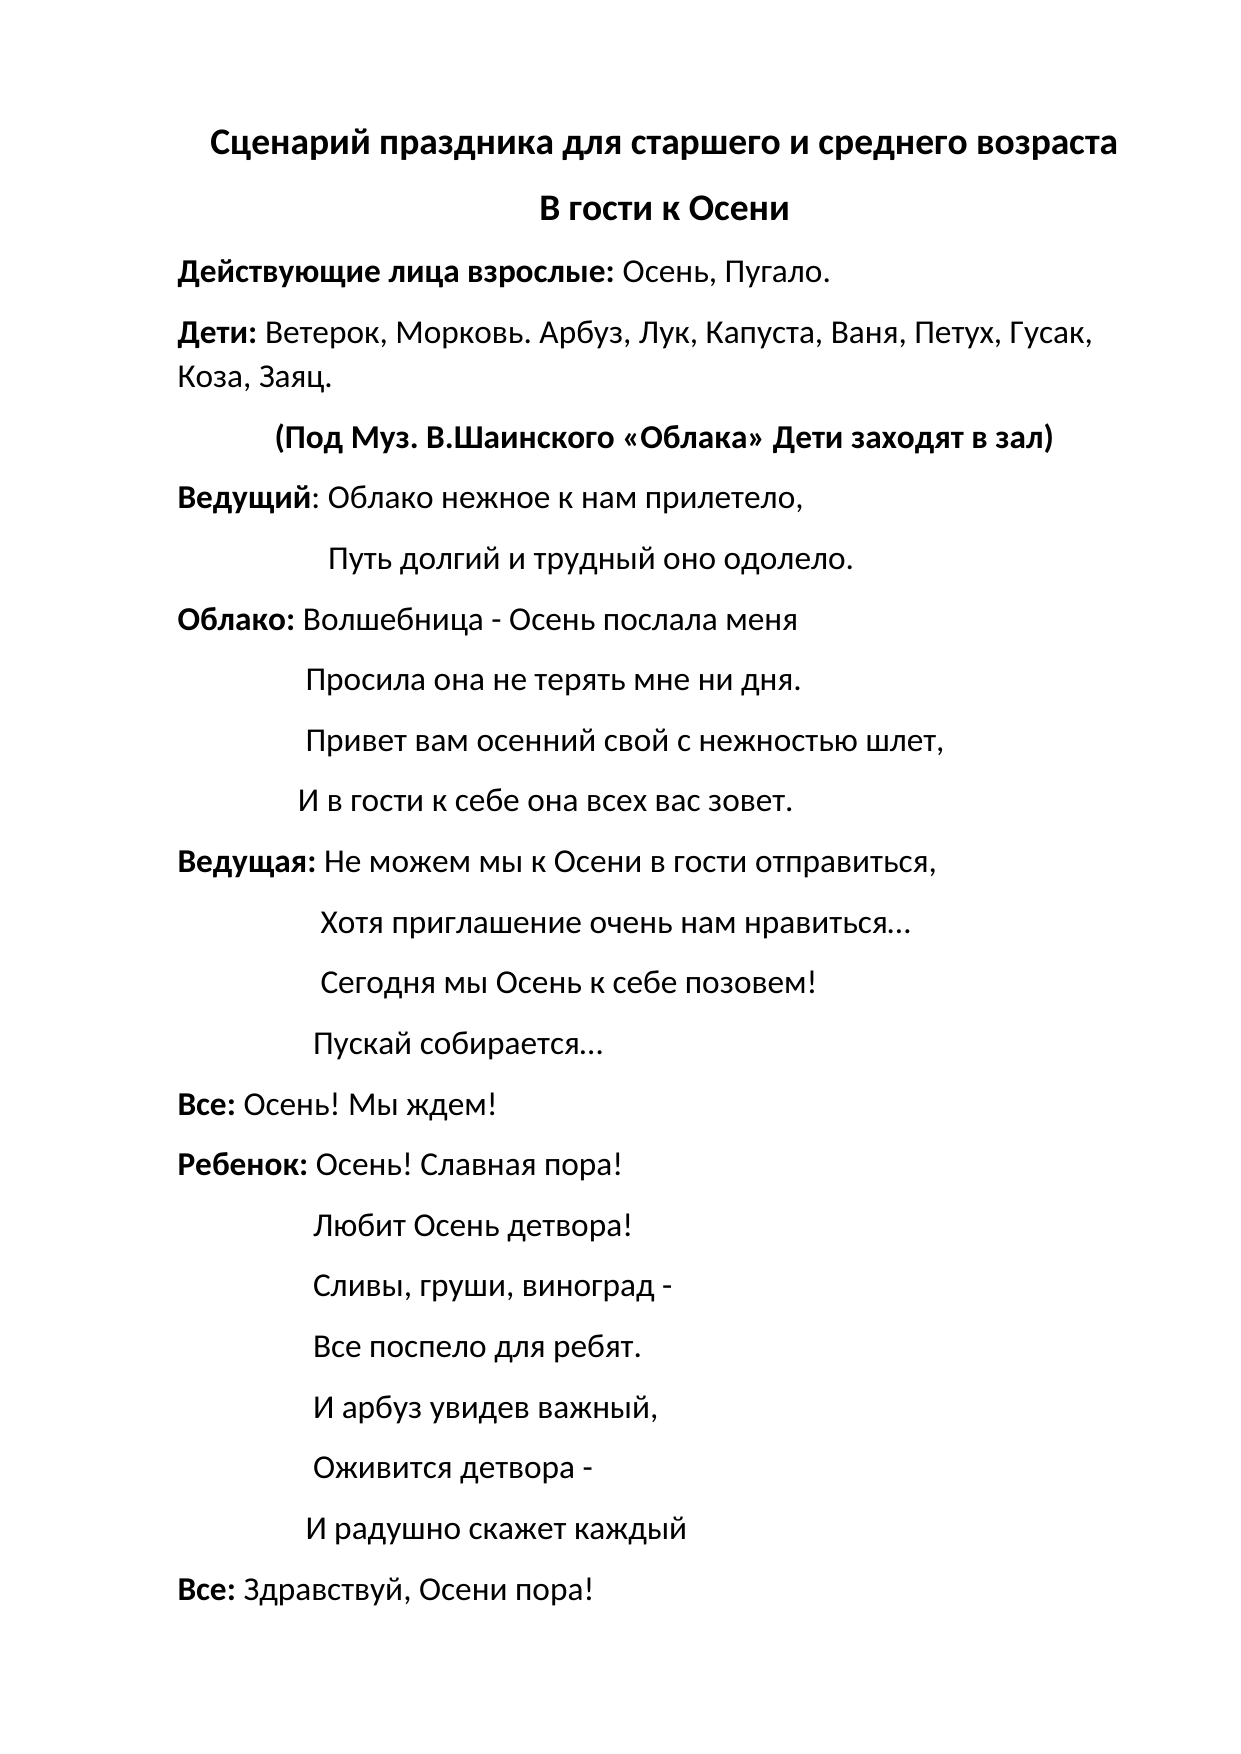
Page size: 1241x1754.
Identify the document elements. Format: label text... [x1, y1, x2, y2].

text (Под Муз. В.Шаинского «Облака» Дети заходят в зал) [177, 416, 1152, 456]
text Сценарий праздника для старшего и среднего возраста [177, 118, 1152, 164]
text Все: Осень! Мы ждем! [177, 1082, 1152, 1123]
text В гости к Осени [177, 184, 1152, 230]
text Сегодня мы Осень к себе позовем! [177, 961, 1152, 1002]
text Просила она не терять мне ни дня. [177, 658, 1152, 699]
text Пускай собирается… [177, 1022, 1152, 1063]
text Все: Здравствуй, Осени пора! [177, 1567, 1152, 1608]
text Дети: Ветерок, Морковь. Арбуз, Лук, Капуста, Ваня, Петух, Гусак, Коза, Заяц. [177, 311, 1152, 396]
text И арбуз увидев важный, [177, 1386, 1152, 1426]
text Ведущая: Не можем мы к Осени в гости отправиться, [177, 840, 1152, 881]
text Действующие лица взрослые: Осень, Пугало. [177, 250, 1152, 291]
text Путь долгий и трудный оно одолело. [177, 537, 1152, 578]
text И в гости к себе она всех вас зовет. [177, 779, 1152, 820]
text Сливы, груши, виноград - [177, 1264, 1152, 1305]
text Ребенок: Осень! Славная пора! [177, 1143, 1152, 1184]
text Ведущий: Облако нежное к нам прилетело, [177, 476, 1152, 517]
text Любит Осень детвора! [177, 1204, 1152, 1244]
text Хотя приглашение очень нам нравиться… [177, 901, 1152, 941]
text Оживится детвора - [177, 1446, 1152, 1487]
text Все поспело для ребят. [177, 1325, 1152, 1366]
text Облако: Волшебница - Осень послала меня [177, 597, 1152, 638]
text И радушно скажет каждый [177, 1507, 1152, 1548]
text Привет вам осенний свой с нежностью шлет, [177, 719, 1152, 759]
